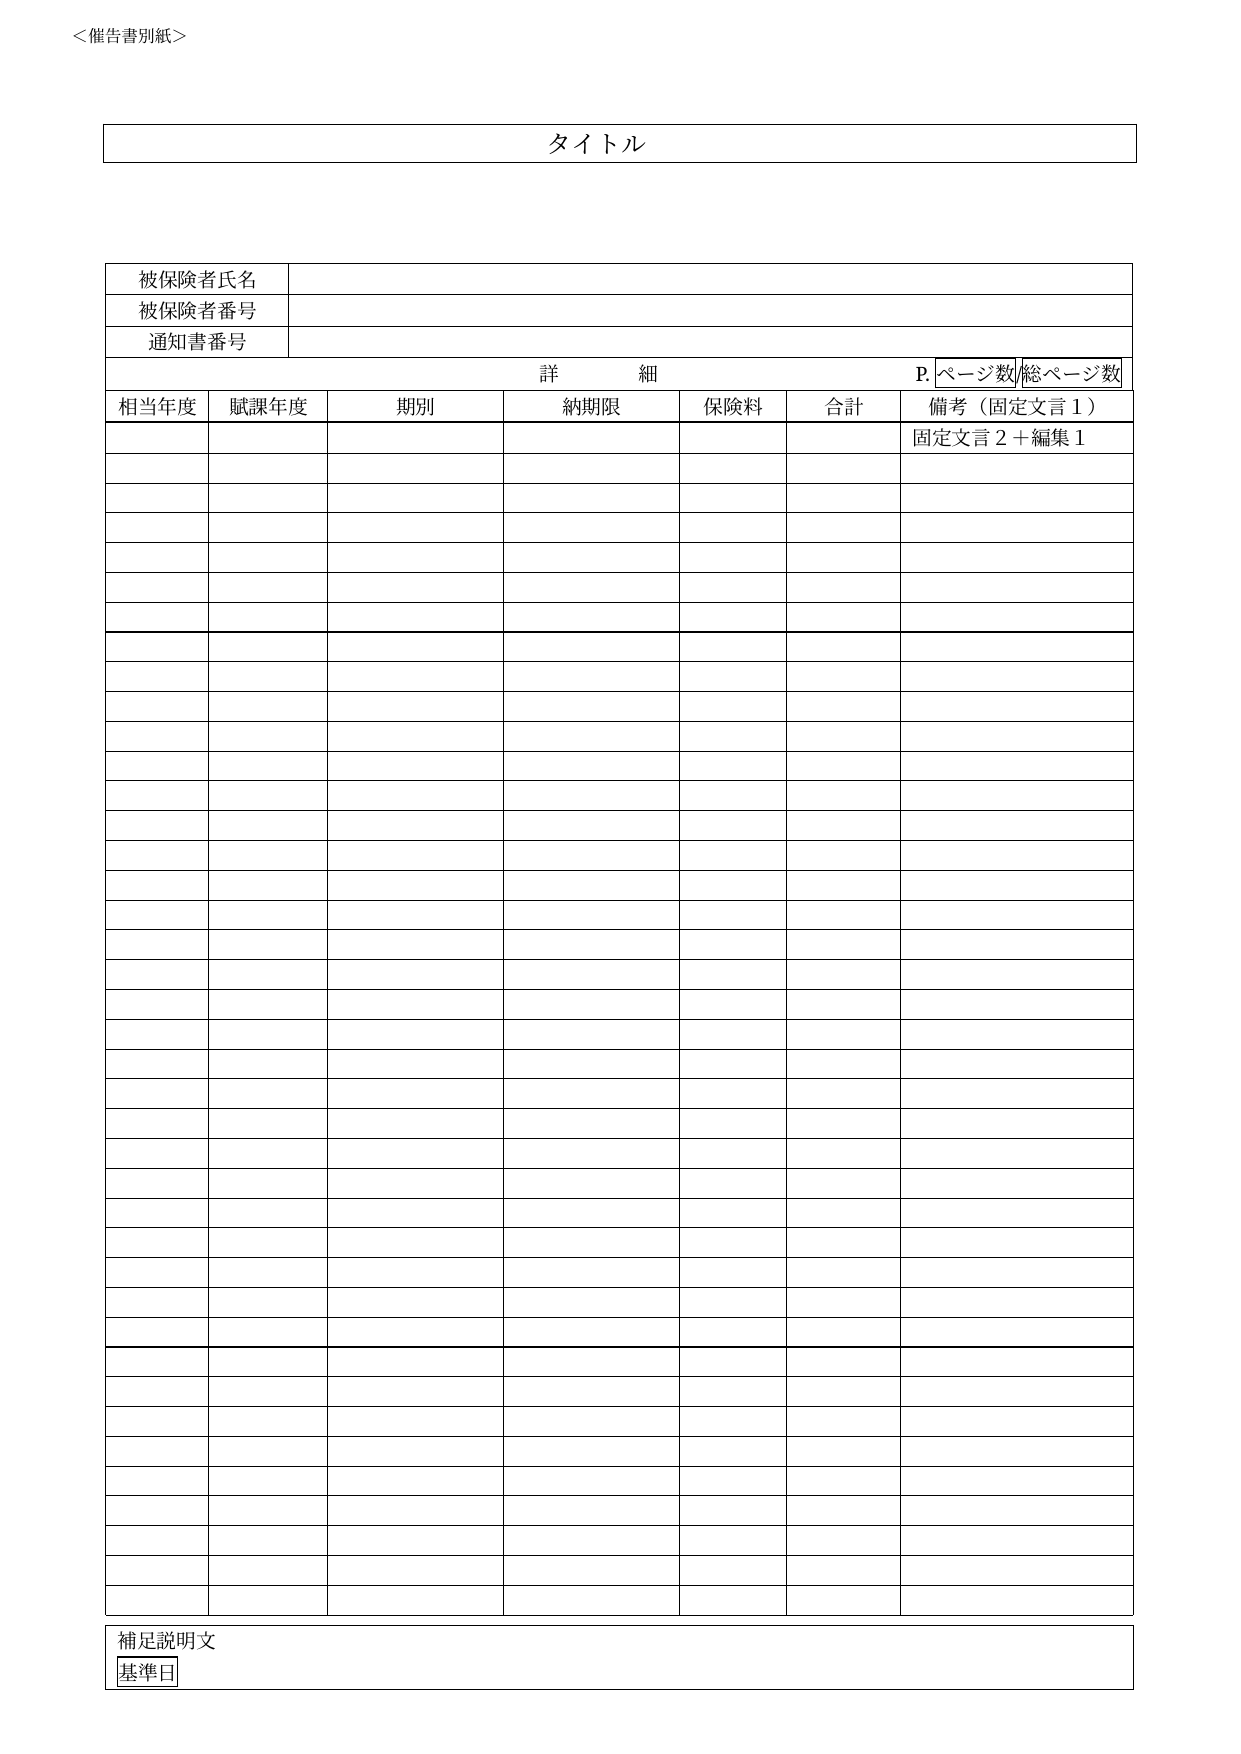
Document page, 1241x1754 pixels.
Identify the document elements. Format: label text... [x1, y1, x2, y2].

table_cell [504, 543, 679, 572]
table_cell [504, 1169, 679, 1197]
table_cell [680, 1318, 786, 1346]
table_cell [787, 573, 900, 602]
table_cell [504, 573, 679, 602]
table_cell [504, 811, 679, 840]
table_cell [106, 1377, 208, 1406]
table_cell [328, 1467, 503, 1495]
table_cell [106, 1556, 208, 1585]
table_cell [787, 1288, 900, 1317]
table_cell [680, 1407, 786, 1436]
table_cell [328, 633, 503, 661]
table_cell 合計 [787, 391, 900, 421]
table_cell [209, 1288, 327, 1317]
table_cell [209, 1079, 327, 1108]
table_cell [504, 1348, 679, 1376]
table_cell [328, 752, 503, 780]
table_cell [901, 692, 1133, 721]
table_cell [787, 1348, 900, 1376]
table_cell [787, 1139, 900, 1168]
table_cell [901, 1526, 1133, 1555]
table_cell [901, 1258, 1133, 1287]
table_cell [328, 871, 503, 899]
table_cell [504, 513, 679, 542]
table_cell [680, 1526, 786, 1555]
table_cell [680, 752, 786, 780]
table_cell [787, 633, 900, 661]
table_cell [680, 960, 786, 989]
table_cell [901, 1139, 1133, 1168]
table_cell 被保険者番号 [106, 295, 288, 326]
table_cell [901, 1288, 1133, 1317]
table_cell [901, 454, 1133, 482]
table_cell [787, 1467, 900, 1495]
table_cell [901, 841, 1133, 870]
table_cell [787, 1586, 900, 1614]
table_cell [504, 1407, 679, 1436]
table_cell [209, 1377, 327, 1406]
table_cell [106, 1616, 1133, 1625]
table_cell [328, 1079, 503, 1108]
table_cell [680, 603, 786, 631]
table_cell [209, 722, 327, 751]
table_cell [504, 1318, 679, 1346]
table_cell [328, 692, 503, 721]
table_cell [787, 513, 900, 542]
table_cell [901, 752, 1133, 780]
table_cell [787, 1109, 900, 1138]
table_cell [504, 633, 679, 661]
table_cell [504, 722, 679, 751]
table_cell 通知書番号 [106, 327, 288, 357]
table_cell [504, 454, 679, 482]
table_header 被保険者氏名 [106, 264, 288, 294]
table_cell [680, 1079, 786, 1108]
table_cell [901, 1437, 1133, 1466]
table_cell [209, 781, 327, 810]
table_cell [504, 1199, 679, 1227]
table_cell [106, 484, 208, 512]
table_cell [901, 1586, 1133, 1614]
table_cell [328, 930, 503, 959]
table_cell [787, 484, 900, 512]
table_cell [328, 1437, 503, 1466]
table_cell 固定文言２＋編集１ [901, 423, 1133, 453]
table_cell [787, 1496, 900, 1525]
table_cell [787, 871, 900, 899]
table_cell [328, 781, 503, 810]
table_cell [504, 1496, 679, 1525]
table_cell [328, 1496, 503, 1525]
table_cell [106, 573, 208, 602]
table_cell [504, 1139, 679, 1168]
table_cell [504, 752, 679, 780]
table_cell [787, 841, 900, 870]
table_cell [787, 423, 900, 453]
table_cell [289, 295, 1132, 326]
table_cell [328, 1199, 503, 1227]
table_cell [680, 901, 786, 929]
table_cell [787, 692, 900, 721]
table_cell [901, 722, 1133, 751]
table_cell [209, 662, 327, 691]
table_cell [328, 990, 503, 1019]
table_cell [901, 1318, 1133, 1346]
table_cell [328, 1109, 503, 1138]
table_cell [787, 1228, 900, 1257]
table_cell [106, 692, 208, 721]
table_cell [106, 1586, 208, 1614]
table_cell [787, 781, 900, 810]
table_cell [787, 1199, 900, 1227]
table_cell [328, 1050, 503, 1078]
table_cell [901, 1467, 1133, 1495]
table_cell [328, 1258, 503, 1287]
table_header [289, 264, 1132, 294]
table_cell [680, 1020, 786, 1048]
table_cell [680, 1228, 786, 1257]
table_header タイトル [104, 125, 1136, 162]
table_cell [901, 1496, 1133, 1525]
table_cell 保険料 [680, 391, 786, 421]
table_cell [209, 1050, 327, 1078]
table_cell [680, 990, 786, 1019]
table_cell [504, 1556, 679, 1585]
table_cell [209, 1348, 327, 1376]
table_cell [209, 484, 327, 512]
table_cell [106, 811, 208, 840]
table_cell [328, 603, 503, 631]
table_cell [328, 1586, 503, 1614]
table_cell [328, 423, 503, 453]
table_cell [209, 603, 327, 631]
table_cell [787, 662, 900, 691]
table_cell [504, 781, 679, 810]
table_cell 期別 [328, 391, 503, 421]
table_cell [328, 1556, 503, 1585]
table_cell [106, 1020, 208, 1048]
table_cell [680, 573, 786, 602]
table_cell [787, 1169, 900, 1197]
table_cell [209, 633, 327, 661]
table_cell [504, 1526, 679, 1555]
table_cell [209, 990, 327, 1019]
table_cell [328, 1169, 503, 1197]
table_cell [680, 1109, 786, 1138]
table_cell [901, 662, 1133, 691]
table_cell [504, 1437, 679, 1466]
table_cell [106, 901, 208, 929]
table_cell [106, 1109, 208, 1138]
table_cell [787, 1526, 900, 1555]
table_cell [328, 1526, 503, 1555]
table_cell [504, 1050, 679, 1078]
table_cell [901, 603, 1133, 631]
table_cell [680, 1377, 786, 1406]
table_cell [504, 1377, 679, 1406]
table_cell [901, 1199, 1133, 1227]
table_cell [901, 1169, 1133, 1197]
table_cell [504, 1228, 679, 1257]
table_cell [328, 901, 503, 929]
table_cell [680, 781, 786, 810]
table_cell 備考（固定文言１） [901, 391, 1133, 421]
table_cell [106, 1437, 208, 1466]
table_cell [289, 327, 1132, 357]
table_cell [328, 573, 503, 602]
table_cell [901, 1228, 1133, 1257]
table_cell [106, 990, 208, 1019]
table_cell [209, 692, 327, 721]
table_cell [106, 1228, 208, 1257]
table_cell [106, 454, 208, 482]
table_cell [787, 1258, 900, 1287]
table_cell [680, 484, 786, 512]
table_cell [106, 1079, 208, 1108]
table_cell [328, 1377, 503, 1406]
table_cell [209, 752, 327, 780]
table_cell [504, 1109, 679, 1138]
table_cell [328, 960, 503, 989]
table_cell [328, 1288, 503, 1317]
table_cell [504, 1288, 679, 1317]
table_cell [328, 841, 503, 870]
table_cell [106, 423, 208, 453]
table_cell [504, 990, 679, 1019]
table_cell [106, 1288, 208, 1317]
table_cell [787, 1079, 900, 1108]
table_cell [901, 543, 1133, 572]
table_cell [680, 1496, 786, 1525]
table_cell [209, 573, 327, 602]
table_cell [901, 1348, 1133, 1376]
table_cell [209, 1258, 327, 1287]
table_cell [209, 1526, 327, 1555]
table_cell [680, 1169, 786, 1197]
table_cell [787, 960, 900, 989]
table_cell [209, 1139, 327, 1168]
table_cell [106, 1050, 208, 1078]
table_cell [680, 871, 786, 899]
table_cell [209, 960, 327, 989]
table_cell [680, 1348, 786, 1376]
table_cell [106, 1169, 208, 1197]
table_cell [504, 930, 679, 959]
table_cell [504, 1467, 679, 1495]
table_cell [328, 1228, 503, 1257]
table_cell [328, 484, 503, 512]
table_cell [787, 1050, 900, 1078]
table_cell [504, 603, 679, 631]
table_cell [106, 841, 208, 870]
table_cell [209, 513, 327, 542]
table_cell [787, 1377, 900, 1406]
table_cell [328, 1407, 503, 1436]
table_cell [901, 960, 1133, 989]
table_cell [901, 1407, 1133, 1436]
table_cell [504, 1586, 679, 1614]
table_cell [106, 781, 208, 810]
table_cell [328, 543, 503, 572]
table_cell [504, 1020, 679, 1048]
table_cell [901, 484, 1133, 512]
table_cell [680, 1050, 786, 1078]
table_cell [787, 811, 900, 840]
table_cell [328, 1020, 503, 1048]
table_cell [901, 1079, 1133, 1108]
table_cell [328, 513, 503, 542]
table_cell [680, 930, 786, 959]
table_cell [106, 930, 208, 959]
table_cell [787, 1407, 900, 1436]
table_cell [787, 901, 900, 929]
table_cell [901, 513, 1133, 542]
table_cell [680, 423, 786, 453]
table_cell [901, 781, 1133, 810]
table_cell [680, 1258, 786, 1287]
table_cell [787, 1020, 900, 1048]
table_cell [328, 454, 503, 482]
table_cell [901, 573, 1133, 602]
table_cell [680, 841, 786, 870]
table_cell [209, 1556, 327, 1585]
table_cell [209, 1109, 327, 1138]
table_cell [209, 901, 327, 929]
table_cell [328, 1348, 503, 1376]
table_cell [106, 603, 208, 631]
table_cell [106, 1199, 208, 1227]
table_cell [209, 1586, 327, 1614]
table_cell [504, 692, 679, 721]
table_cell [209, 454, 327, 482]
table_cell [787, 543, 900, 572]
table_cell [504, 841, 679, 870]
table_cell [901, 1377, 1133, 1406]
table_cell [106, 1139, 208, 1168]
table_cell [680, 692, 786, 721]
table_cell [504, 662, 679, 691]
table_cell [328, 1139, 503, 1168]
table_cell [106, 1258, 208, 1287]
table_cell 納期限 [504, 391, 679, 421]
table_cell [106, 1467, 208, 1495]
table_cell [209, 543, 327, 572]
table_cell [504, 871, 679, 899]
table_cell [106, 1318, 208, 1346]
table_cell [680, 1288, 786, 1317]
table_cell [504, 1258, 679, 1287]
table_cell [787, 752, 900, 780]
table_cell [504, 901, 679, 929]
table_cell [901, 1020, 1133, 1048]
table_cell [209, 1169, 327, 1197]
table_cell [209, 1496, 327, 1525]
table_cell [209, 1437, 327, 1466]
table_cell [106, 1348, 208, 1376]
table_cell [680, 1139, 786, 1168]
table_cell [504, 960, 679, 989]
table_cell [901, 1109, 1133, 1138]
table_cell [901, 633, 1133, 661]
table_cell [787, 454, 900, 482]
table_cell [680, 1467, 786, 1495]
table_cell [901, 1050, 1133, 1078]
table_cell 詳 細 P. ページ数/総ページ数 [106, 358, 1132, 390]
table_cell [680, 1556, 786, 1585]
table_cell [680, 513, 786, 542]
table_cell [901, 811, 1133, 840]
table_cell 賦課年度 [209, 391, 327, 421]
table_cell [680, 662, 786, 691]
table_cell [209, 1228, 327, 1257]
table_cell [504, 1079, 679, 1108]
table_cell [680, 811, 786, 840]
table_cell [680, 454, 786, 482]
table_cell [209, 930, 327, 959]
table_cell [209, 841, 327, 870]
table_cell [106, 543, 208, 572]
table_cell [106, 960, 208, 989]
table_cell [106, 1407, 208, 1436]
table_cell [106, 1526, 208, 1555]
table_cell [504, 484, 679, 512]
table_cell [787, 1556, 900, 1585]
table_cell [787, 990, 900, 1019]
table_cell [901, 990, 1133, 1019]
table_cell [209, 1318, 327, 1346]
table_cell [106, 662, 208, 691]
table_cell [209, 1407, 327, 1436]
table_cell [106, 633, 208, 661]
table_cell [901, 901, 1133, 929]
table_cell [209, 871, 327, 899]
table_cell 相当年度 [106, 391, 208, 421]
table_cell [328, 811, 503, 840]
table_cell 補足説明文 基準日 [106, 1626, 1133, 1689]
table_cell [680, 1437, 786, 1466]
table_cell [209, 1199, 327, 1227]
table_cell [209, 811, 327, 840]
table_cell [787, 1437, 900, 1466]
table_cell [328, 722, 503, 751]
table_cell [680, 543, 786, 572]
table_cell [209, 1020, 327, 1048]
table_cell [106, 1496, 208, 1525]
table_cell [328, 662, 503, 691]
table_cell [209, 423, 327, 453]
table_cell [787, 603, 900, 631]
table_cell [209, 1467, 327, 1495]
table_cell [106, 871, 208, 899]
table_cell [901, 871, 1133, 899]
table_cell [328, 1318, 503, 1346]
table_cell [680, 1586, 786, 1614]
table_cell [106, 752, 208, 780]
table_cell [504, 423, 679, 453]
table_cell [106, 722, 208, 751]
table_cell [680, 1199, 786, 1227]
table_cell [680, 633, 786, 661]
table_cell [787, 722, 900, 751]
table_cell [901, 930, 1133, 959]
table_cell [680, 722, 786, 751]
table_cell [787, 930, 900, 959]
table_cell [106, 513, 208, 542]
table_cell [787, 1318, 900, 1346]
table_cell [901, 1556, 1133, 1585]
